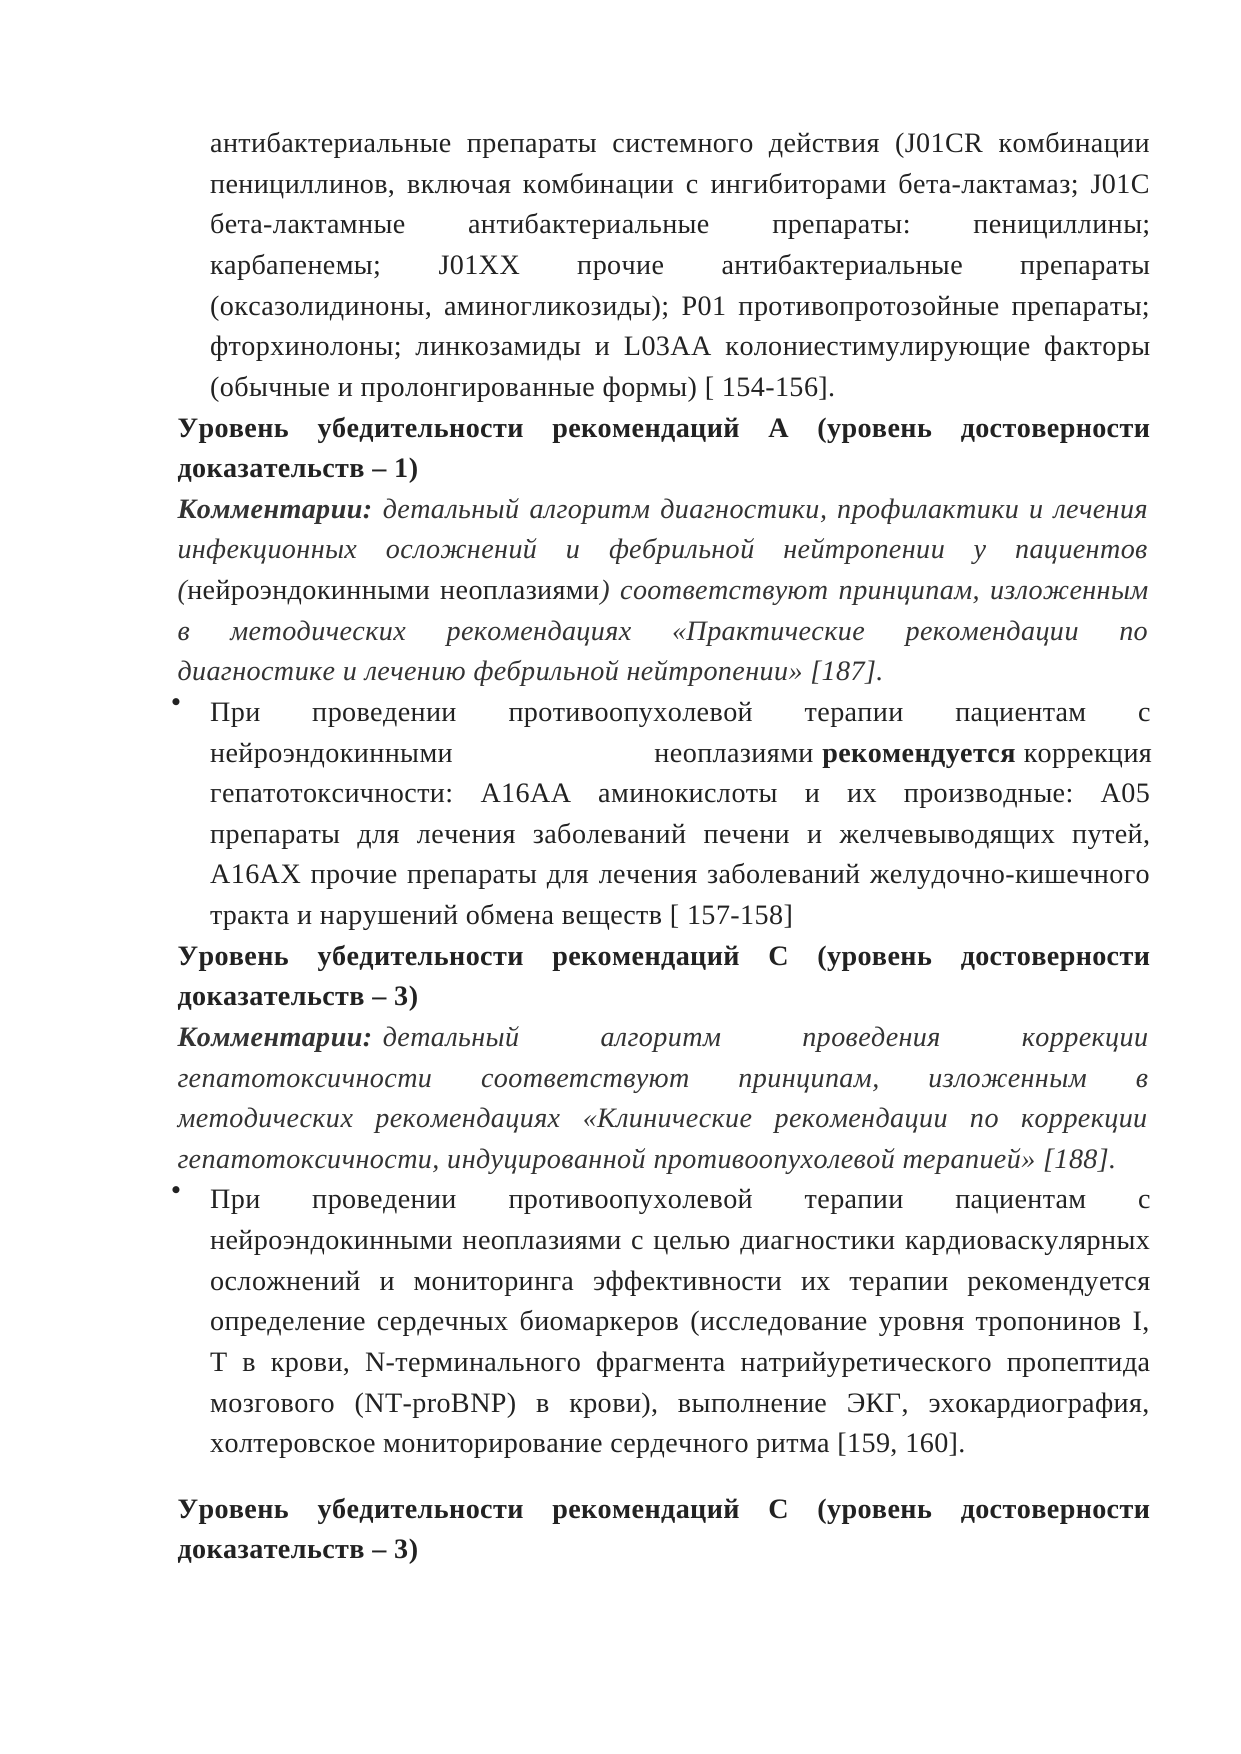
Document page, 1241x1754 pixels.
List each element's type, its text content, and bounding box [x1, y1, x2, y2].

text Уровень убедительности рекомендаций А (уровень достоверности доказательств – 1) [177, 402, 1152, 484]
list При проведении противоопухолевой терапии пациентам с нейроэндокинными неоплазиями рекомендуется коррекция гепатотоксичности: A16AA аминокислоты и их производные: A05 препараты для лечения заболеваний печени и желчевыводящих путей, A16AX прочие препараты для лечения заболеваний желудочно-кишечного тракта и нарушений обмена веществ [ 157-158] [172, 687, 1152, 931]
text Комментарии: детальный алгоритм проведения коррекции гепатотоксичности соответствуют принципам, изложенным в методических рекомендациях «Клинические рекомендации по коррекции гепатотоксичности, индуцированной противоопухолевой терапией» [188]. [177, 1012, 1152, 1174]
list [172, 118, 1152, 402]
list При проведении противоопухолевой терапии пациентам с нейроэндокинными неоплазиями с целью диагностики кардиоваскулярных осложнений и мониторинга эффективности их терапии рекомендуется определение сердечных биомаркеров (исследование уровня тропонинов I, T в крови, N-терминального фрагмента натрийуретического пропептида мозгового (NT-proBNP) в крови), выполнение ЭКГ, эхокардиография, холтеровское мониторирование сердечного ритма [159, 160]. [172, 1174, 1152, 1459]
text Уровень убедительности рекомендаций C (уровень достоверности доказательств – 3) [177, 1484, 1152, 1565]
text Комментарии: детальный алгоритм диагностики, профилактики и лечения инфекционных осложнений и фебрильной нейтропении у пациентов (нейроэндокинными неоплазиями) соответствуют принципам, изложенным в методических рекомендациях «Практические рекомендации по диагностике и лечению фебрильной нейтропении» [187]. [177, 484, 1152, 687]
text Уровень убедительности рекомендаций C (уровень достоверности доказательств – 3) [177, 931, 1152, 1012]
